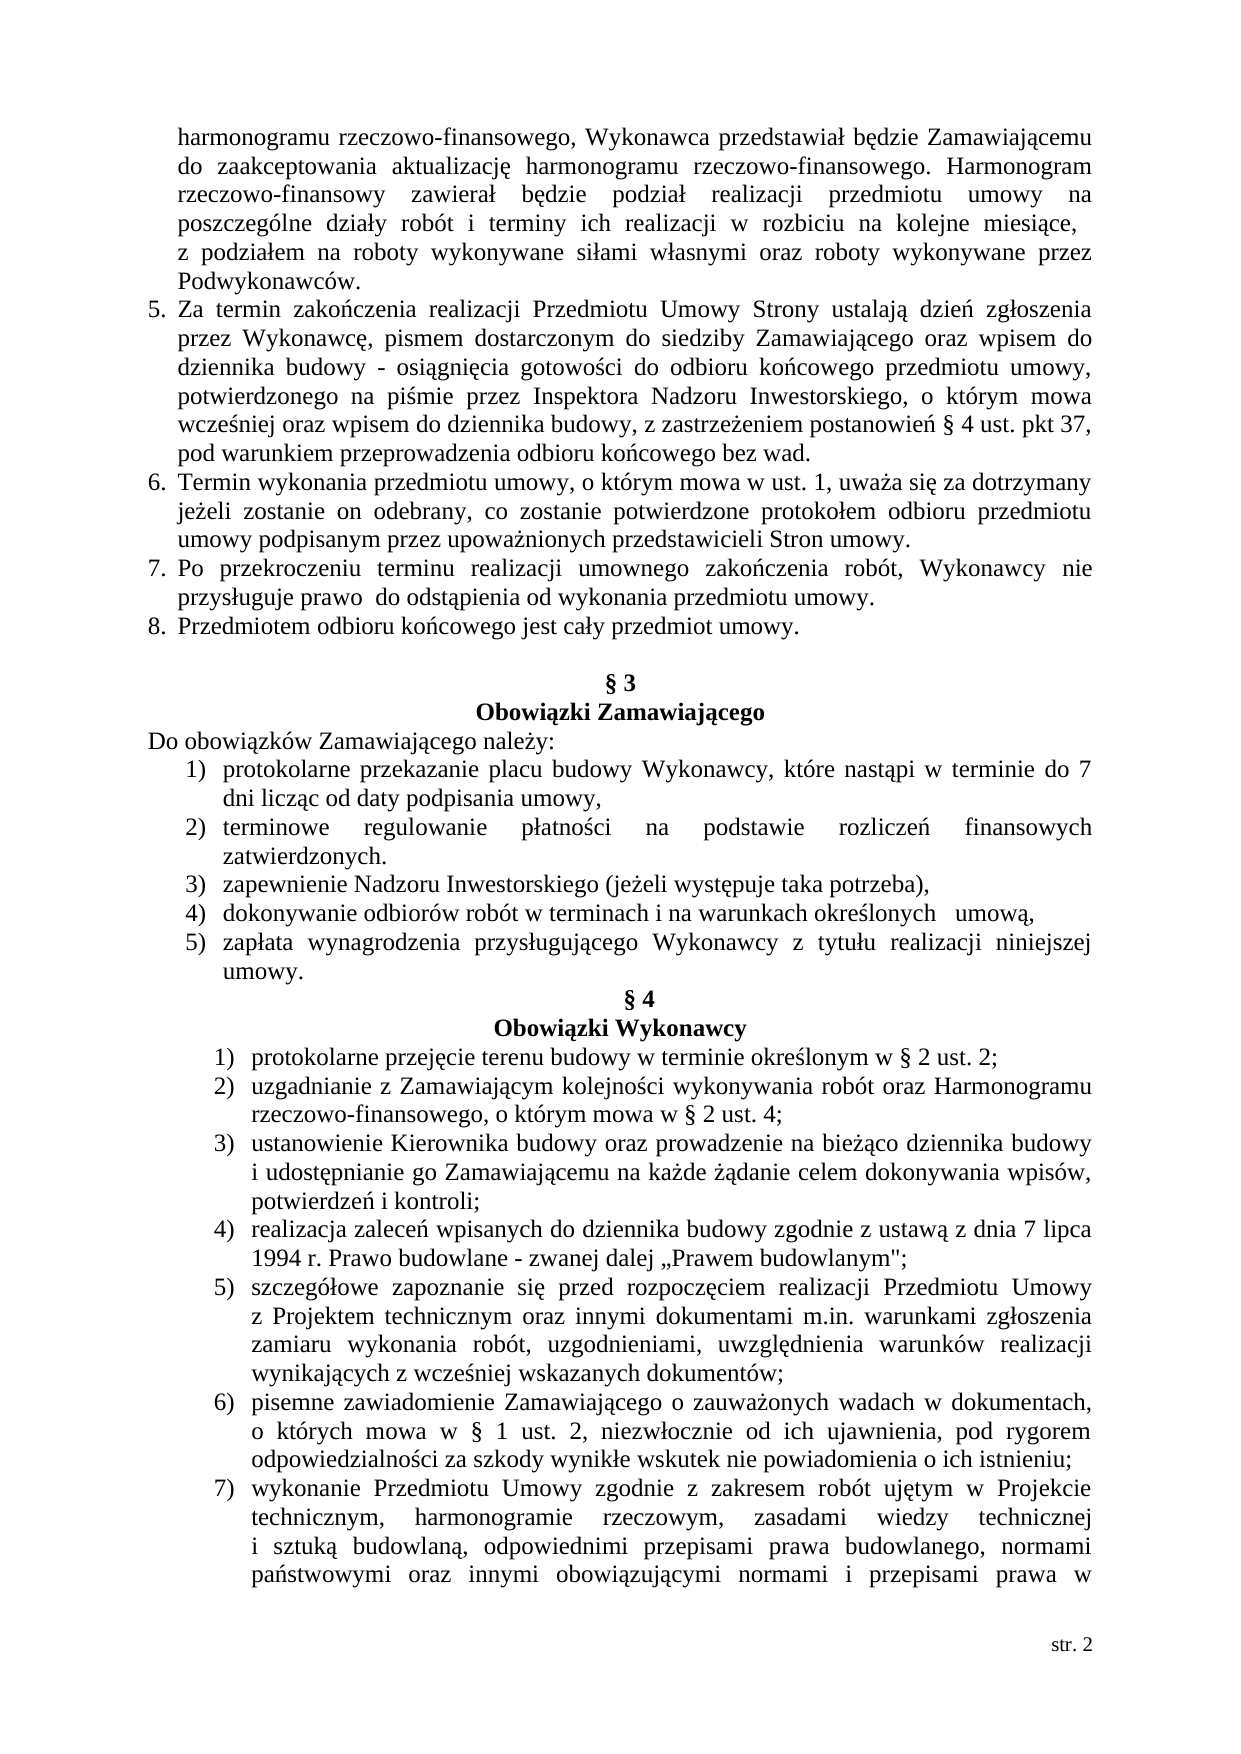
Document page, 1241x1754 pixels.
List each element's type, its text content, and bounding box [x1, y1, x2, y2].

text Obowiązki Zamawiającego [148, 697, 1093, 726]
title szczegółowe zapoznanie się przed rozpoczęciem realizacji Przedmiotu Umowy z Projektem technicznym oraz innymi dokumentami m.in. warunkami zgłoszenia zamiaru wykonania robót, uzgodnieniami, uwzględnienia warunków realizacji wynikających z wcześniej wskazanych dokumentów; [213, 1272, 1093, 1387]
list zapłata wynagrodzenia przysługującego Wykonawcy z tytułu realizacji niniejszej umowy. [185, 927, 1093, 984]
list Po przekroczeniu terminu realizacji umownego zakończenia robót, Wykonawcy nie przysługuje prawo do odstąpienia od wykonania przedmiotu umowy. [148, 553, 1093, 611]
list Za termin zakończenia realizacji Przedmiotu Umowy Strony ustalają dzień zgłoszenia przez Wykonawcę, pismem dostarczonym do siedziby Zamawiającego oraz wpisem do dziennika budowy - osiągnięcia gotowości do odbioru końcowego przedmiotu umowy, potwierdzonego na piśmie przez Inspektora Nadzoru Inwestorskiego, o którym mowa wcześniej oraz wpisem do dziennika budowy, z zastrzeżeniem postanowień § 4 ust. pkt 37, pod warunkiem przeprowadzenia odbioru końcowego bez wad. [148, 294, 1093, 467]
title ustanowienie Kierownika budowy oraz prowadzenie na bieżąco dziennika budowy i udostępnianie go Zamawiającemu na każde żądanie celem dokonywania wpisów, potwierdzeń i kontroli; [213, 1128, 1093, 1214]
list dokonywanie odbiorów robót w terminach i na warunkach określonych umową, [185, 898, 1093, 927]
title uzgadnianie z Zamawiającym kolejności wykonywania robót oraz Harmonogramu rzeczowo-finansowego, o którym mowa w § 2 ust. 4; [213, 1071, 1093, 1128]
subtitle Obowiązki Wykonawcy [148, 1013, 1093, 1042]
text § 3 [148, 668, 1093, 697]
list terminowe regulowanie płatności na podstawie rozliczeń finansowych zatwierdzonych. [185, 812, 1093, 869]
title realizacja zaleceń wpisanych do dziennika budowy zgodnie z ustawą z dnia 7 lipca 1994 r. Prawo budowlane - zwanej dalej „Prawem budowlanym"; [213, 1214, 1093, 1272]
text Do obowiązków Zamawiającego należy: [148, 726, 1093, 754]
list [148, 122, 1093, 294]
list Termin wykonania przedmiotu umowy, o którym mowa w ust. 1, uważa się za dotrzymany jeżeli zostanie on odebrany, co zostanie potwierdzone protokołem odbioru przedmiotu umowy podpisanym przez upoważnionych przedstawicieli Stron umowy. [148, 467, 1093, 553]
list protokolarne przekazanie placu budowy Wykonawcy, które nastąpi w terminie do 7 dni licząc od daty podpisania umowy, [185, 754, 1093, 812]
list Przedmiotem odbioru końcowego jest cały przedmiot umowy. [148, 611, 1093, 639]
title pisemne zawiadomienie Zamawiającego o zauważonych wadach w dokumentach, o których mowa w § 1 ust. 2, niezwłocznie od ich ujawnienia, pod rygorem odpowiedzialności za szkody wynikłe wskutek nie powiadomienia o ich istnieniu; [213, 1387, 1093, 1473]
text § 4 [185, 984, 1093, 1013]
list zapewnienie Nadzoru Inwestorskiego (jeżeli występuje taka potrzeba), [185, 869, 1093, 898]
title protokolarne przejęcie terenu budowy w terminie określonym w § 2 ust. 2; [213, 1042, 1093, 1071]
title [213, 1473, 1093, 1588]
